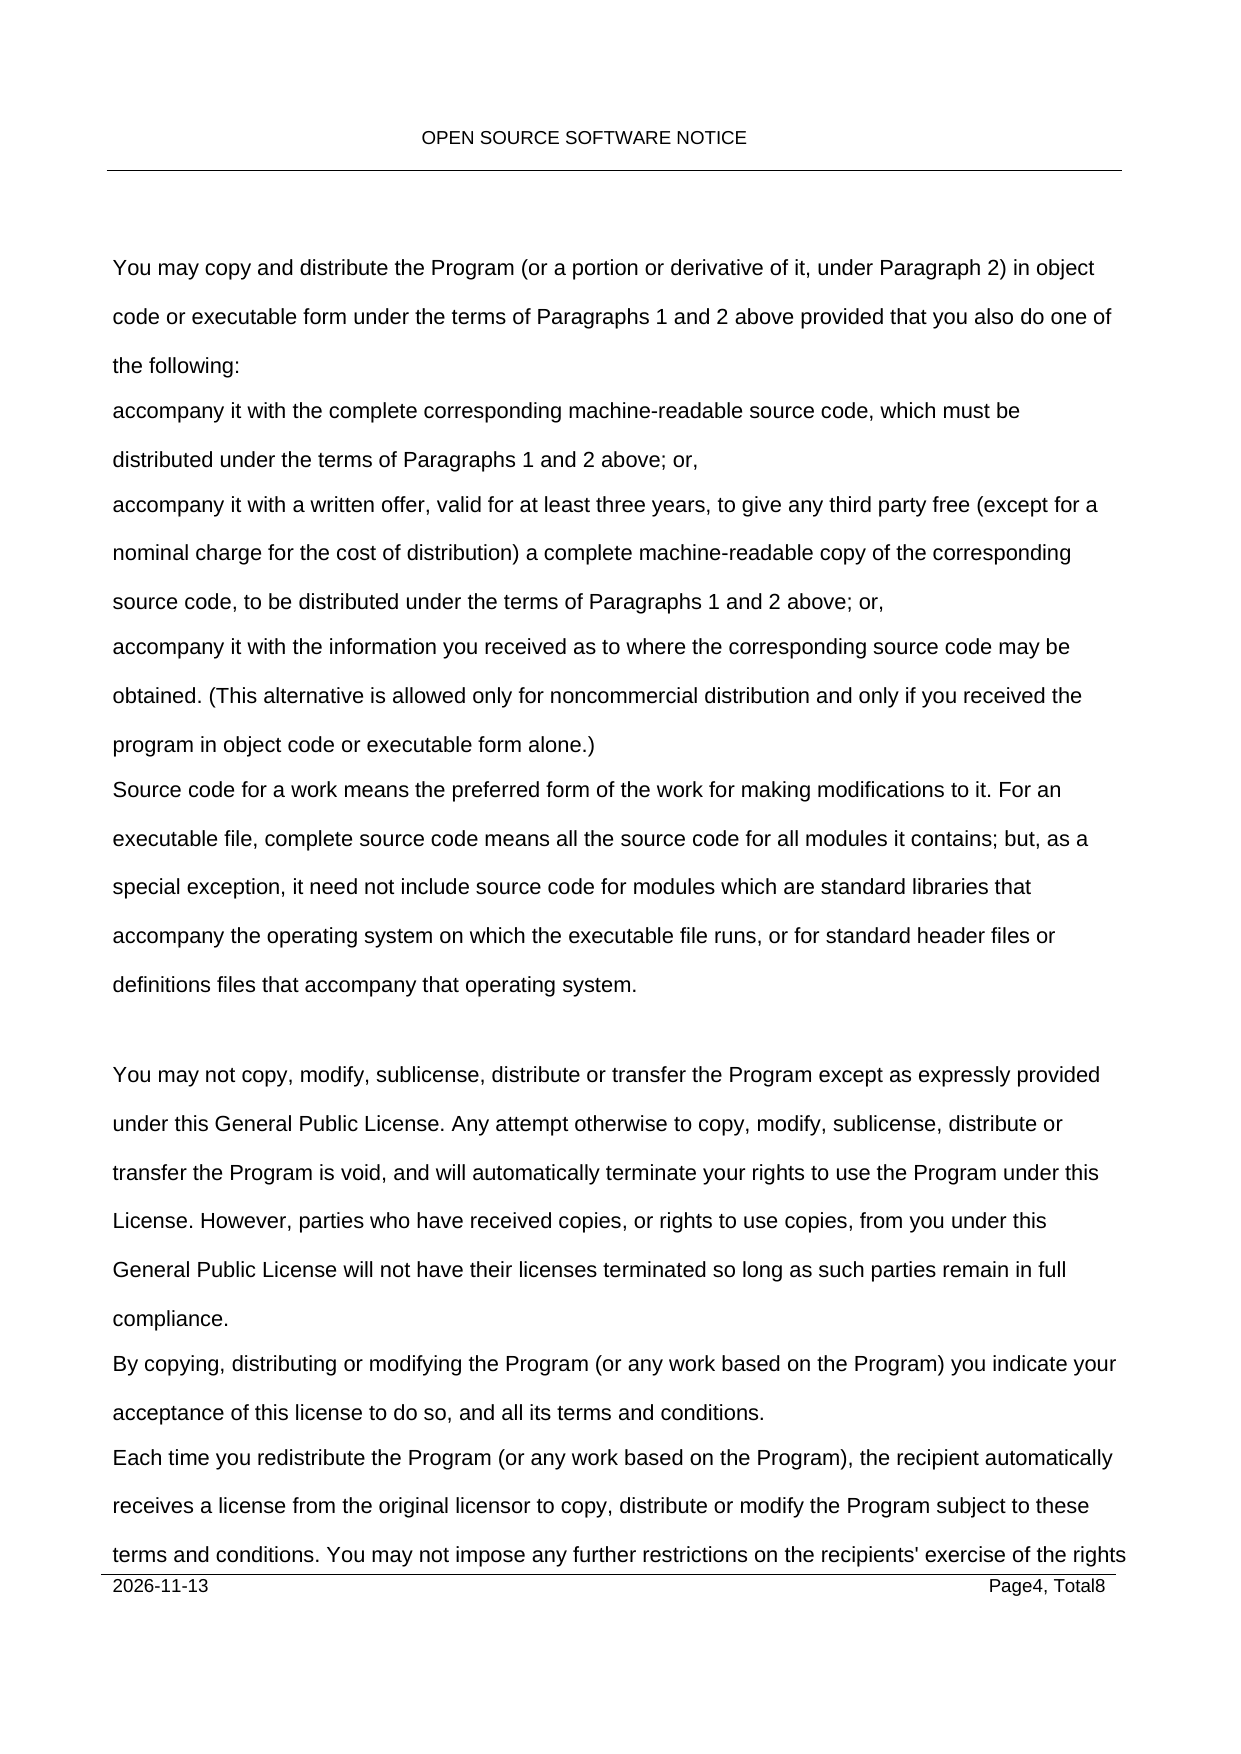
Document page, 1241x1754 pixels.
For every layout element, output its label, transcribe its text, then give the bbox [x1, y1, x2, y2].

text By copying, distributing or modifying the Program (or any work based on the Program) you indicate your acceptance of this license to do so, and all its terms and conditions. [112, 1347, 1128, 1428]
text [112, 1441, 1128, 1571]
text accompany it with the information you received as to where the corresponding source code may be obtained. (This alternative is allowed only for noncommercial distribution and only if you received the program in object code or executable form alone.) [112, 631, 1128, 761]
text accompany it with a written offer, valid for at least three years, to give any third party free (except for a nominal charge for the cost of distribution) a complete machine-readable copy of the corresponding source code, to be distributed under the terms of Paragraphs 1 and 2 above; or, [112, 488, 1128, 618]
text accompany it with the complete corresponding machine-readable source code, which must be distributed under the terms of Paragraphs 1 and 2 above; or, [112, 394, 1128, 475]
text You may not copy, modify, sublicense, distribute or transfer the Program except as expressly provided under this General Public License. Any attempt otherwise to copy, modify, sublicense, distribute or transfer the Program is void, and will automatically terminate your rights to use the Program under this License. However, parties who have received copies, or rights to use copies, from you under this General Public License will not have their licenses terminated so long as such parties remain in full compliance. [112, 1058, 1128, 1334]
text Source code for a work means the preferred form of the work for making modifications to it. For an executable file, complete source code means all the source code for all modules it contains; but, as a special exception, it need not include source code for modules which are standard libraries that accompany the operating system on which the executable file runs, or for standard header files or definitions files that accompany that operating system. [112, 773, 1128, 1001]
text You may copy and distribute the Program (or a portion or derivative of it, under Paragraph 2) in object code or executable form under the terms of Paragraphs 1 and 2 above provided that you also do one of the following: [112, 251, 1128, 381]
